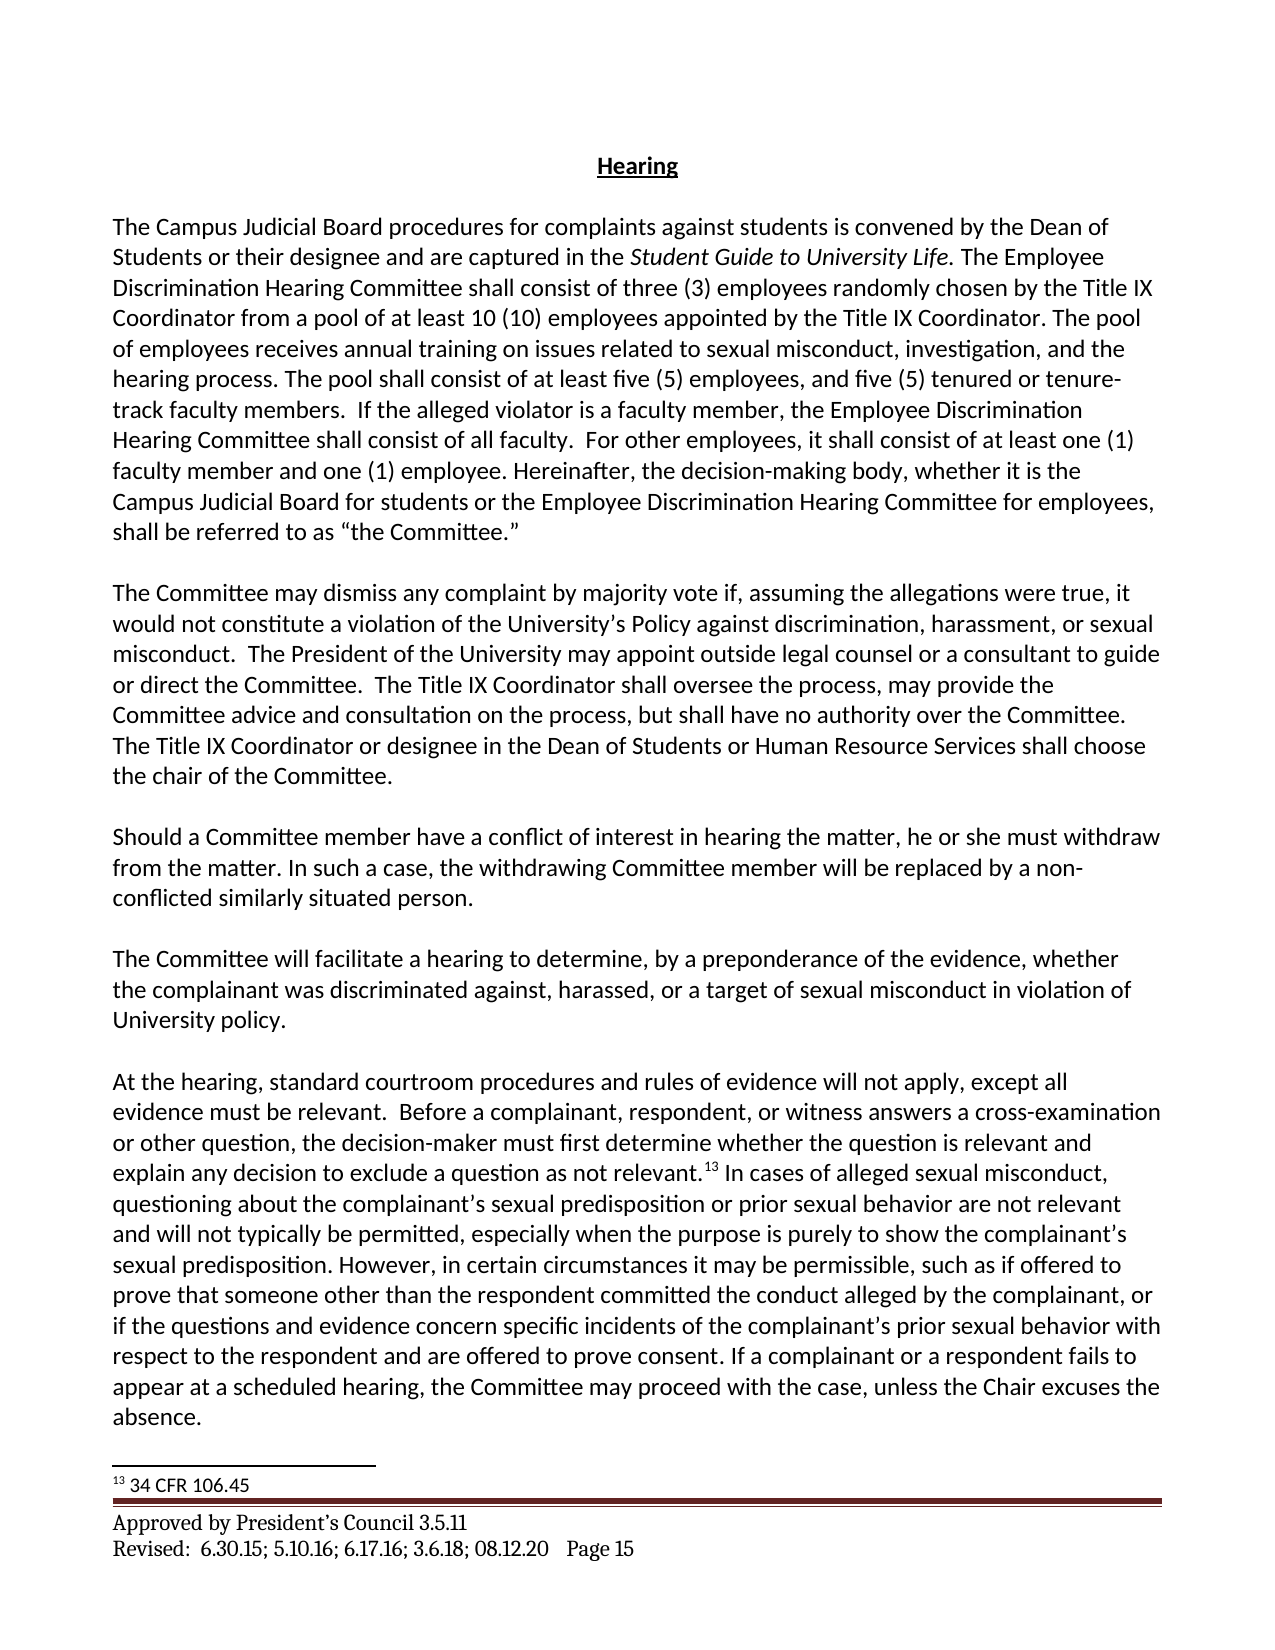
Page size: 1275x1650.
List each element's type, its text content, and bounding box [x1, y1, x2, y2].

text Hearing [112, 150, 1162, 181]
text At the hearing, standard courtroom procedures and rules of evidence will not apply, except all evidence must be relevant. Before a complainant, respondent, or witness answers a cross-examination or other question, the decision-maker must first determine whether the question is relevant and explain any decision to exclude a question as not relevant. In cases of alleged sexual misconduct, questioning about the complainant’s sexual predisposition or prior sexual behavior are not relevant and will not typically be permitted, especially when the purpose is purely to show the complainant’s sexual predisposition. However, in certain circumstances it may be permissible, such as if offered to prove that someone other than the respondent committed the conduct alleged by the complainant, or if the questions and evidence concern specific incidents of the complainant’s prior sexual behavior with respect to the respondent and are offered to prove consent. If a complainant or a respondent fails to appear at a scheduled hearing, the Committee may proceed with the case, unless the Chair excuses the absence. [112, 1066, 1162, 1432]
text The Committee will facilitate a hearing to determine, by a preponderance of the evidence, whether the complainant was discriminated against, harassed, or a target of sexual misconduct in violation of University policy. [112, 943, 1162, 1035]
text The Committee may dismiss any complaint by majority vote if, assuming the allegations were true, it would not constitute a violation of the University’s Policy against discrimination, harassment, or sexual misconduct. The President of the University may appoint outside legal counsel or a consultant to guide or direct the Committee. The Title IX Coordinator shall oversee the process, may provide the Committee advice and consultation on the process, but shall have no authority over the Committee. The Title IX Coordinator or designee in the Dean of Students or Human Resource Services shall choose the chair of the Committee. [112, 577, 1162, 791]
text The Campus Judicial Board procedures for complaints against students is convened by the Dean of Students or their designee and are captured in the Student Guide to University Life. The Employee Discrimination Hearing Committee shall consist of three (3) employees randomly chosen by the Title IX Coordinator from a pool of at least 10 (10) employees appointed by the Title IX Coordinator. The pool of employees receives annual training on issues related to sexual misconduct, investigation, and the hearing process. The pool shall consist of at least five (5) employees, and five (5) tenured or tenure-track faculty members. If the alleged violator is a faculty member, the Employee Discrimination Hearing Committee shall consist of all faculty. For other employees, it shall consist of at least one (1) faculty member and one (1) employee. Hereinafter, the decision-making body, whether it is the Campus Judicial Board for students or the Employee Discrimination Hearing Committee for employees, shall be referred to as “the Committee.” [112, 211, 1162, 547]
text Should a Committee member have a conflict of interest in hearing the matter, he or she must withdraw from the matter. In such a case, the withdrawing Committee member will be replaced by a non-conflicted similarly situated person. [112, 821, 1162, 913]
